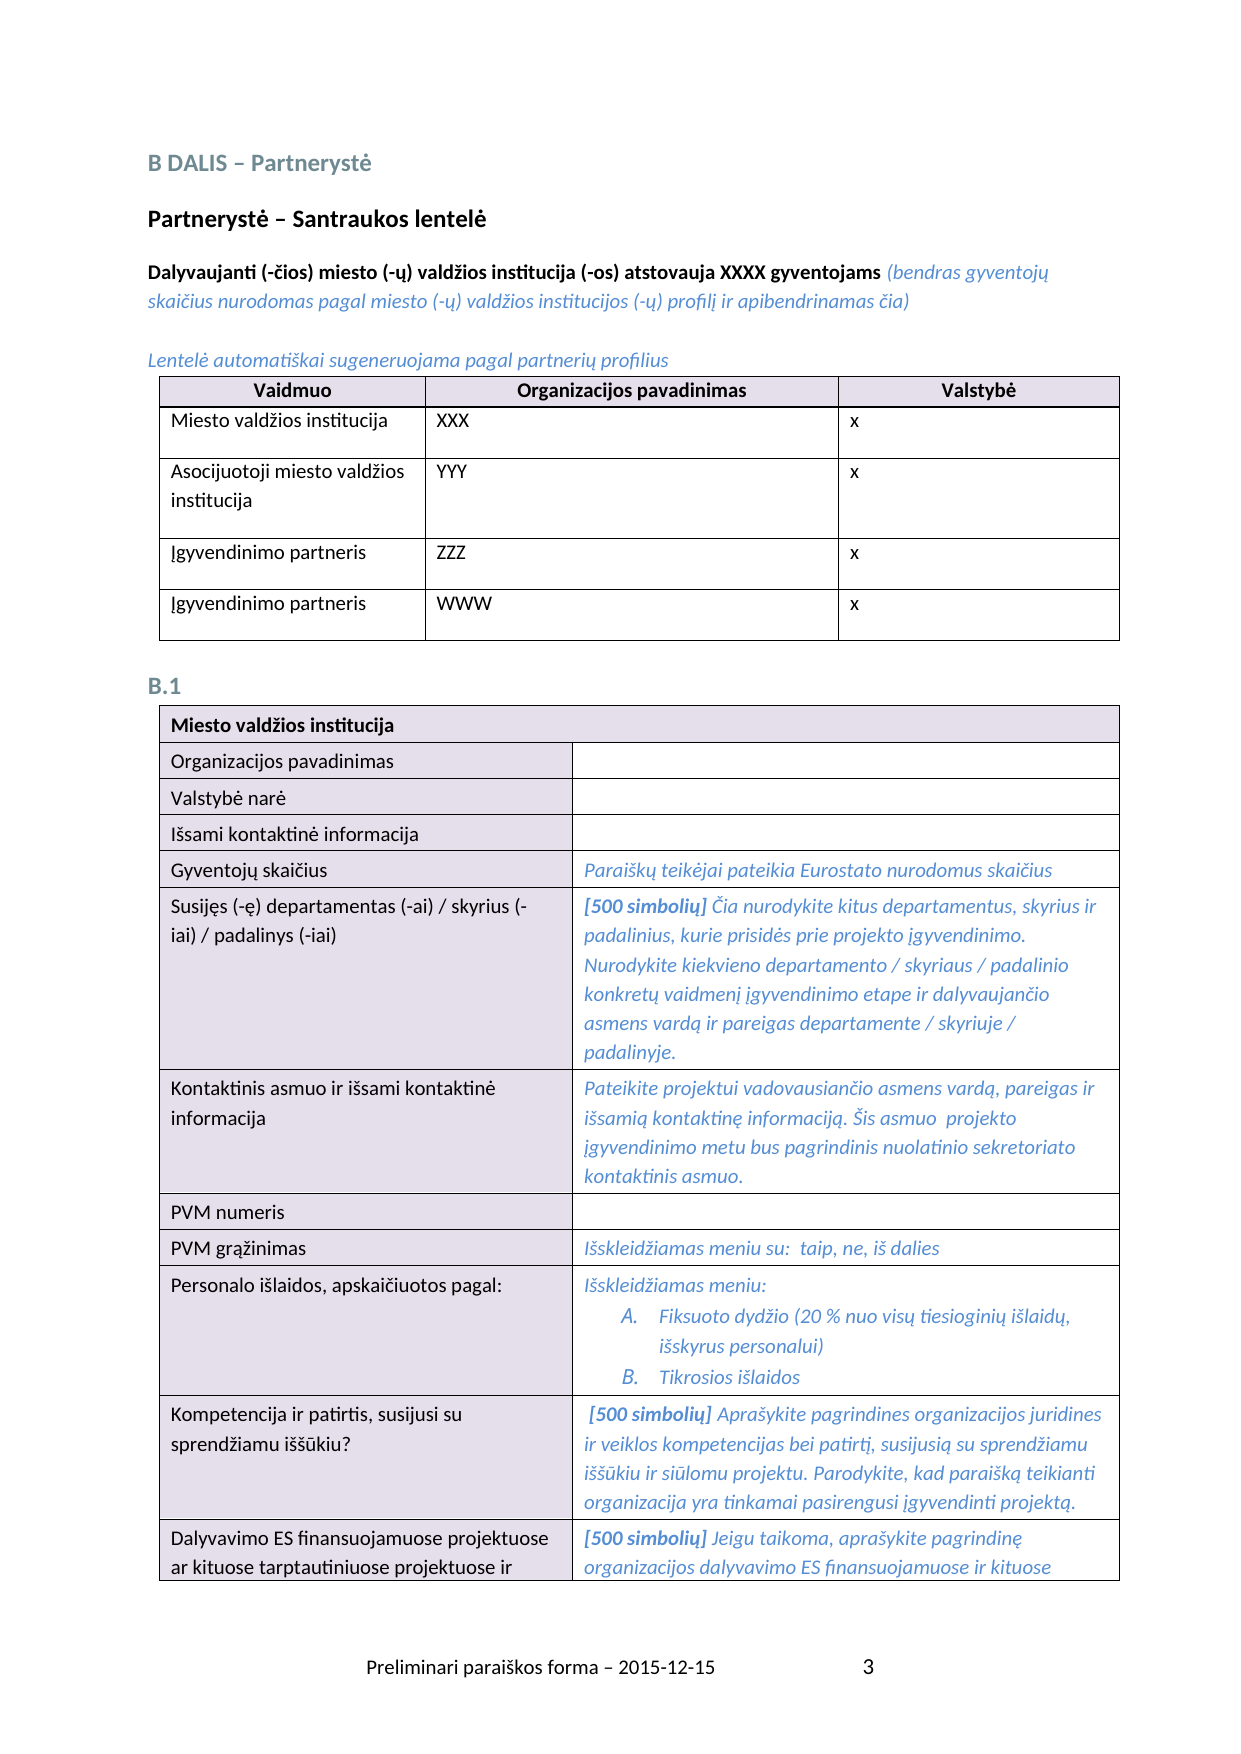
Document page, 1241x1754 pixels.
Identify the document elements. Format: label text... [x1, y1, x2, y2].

table_cell x [839, 590, 1119, 640]
table_cell Išskleidžiamas meniu: Fiksuoto dydžio (20 % nuo visų tiesioginių išlaidų, išskyrus personalui) Tikrosios išlaidos [573, 1266, 1119, 1395]
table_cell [573, 1520, 1119, 1580]
table_cell YYY [426, 459, 838, 538]
table_cell [573, 743, 1119, 778]
text B DALIS – Partnerystė [148, 148, 1093, 178]
table_cell x [839, 459, 1119, 538]
table_cell [500 simbolių] Aprašykite pagrindines organizacijos juridines ir veiklos kompetencijas bei patirtį, susijusią su sprendžiamu iššūkiu ir siūlomu projektu. Parodykite, kad paraišką teikianti organizacija yra tinkamai pasirengusi įgyvendinti projektą. [573, 1396, 1119, 1518]
table_cell Miesto valdžios institucija [160, 408, 425, 457]
table_cell ZZZ [426, 539, 838, 589]
table_cell Organizacijos pavadinimas [160, 743, 572, 778]
table_cell x [839, 539, 1119, 589]
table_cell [160, 1520, 572, 1580]
text Dalyvaujanti (-čios) miesto (-ų) valdžios institucija (-os) atstovauja XXXX gyventojams (bendras gyventojų skaičius nurodomas pagal miesto (-ų) valdžios institucijos (-ų) profilį ir apibendrinamas čia) [148, 259, 1093, 314]
table_cell [573, 815, 1119, 850]
table_cell Įgyvendinimo partneris [160, 590, 425, 640]
table_cell Išsami kontaktinė informacija [160, 815, 572, 850]
table_cell PVM grąžinimas [160, 1230, 572, 1265]
table_cell Išskleidžiamas meniu su: taip, ne, iš dalies [573, 1230, 1119, 1265]
text Lentelė automatiškai sugeneruojama pagal partnerių profilius [148, 347, 1093, 372]
table_cell Valstybė narė [160, 779, 572, 814]
table_cell Susijęs (-ę) departamentas (-ai) / skyrius (-iai) / padalinys (-iai) [160, 888, 572, 1069]
table_cell [573, 779, 1119, 814]
table_cell [500 simbolių] Čia nurodykite kitus departamentus, skyrius ir padalinius, kurie prisidės prie projekto įgyvendinimo. Nurodykite kiekvieno departamento / skyriaus / padalinio konkretų vaidmenį įgyvendinimo etape ir dalyvaujančio asmens vardą ir pareigas departamente / skyriuje / padalinyje. [573, 888, 1119, 1069]
table_cell Paraiškų teikėjai pateikia Eurostato nurodomus skaičius [573, 851, 1119, 887]
table_cell Įgyvendinimo partneris [160, 539, 425, 589]
table_cell Pateikite projektui vadovausiančio asmens vardą, pareigas ir išsamią kontaktinę informaciją. Šis asmuo projekto įgyvendinimo metu bus pagrindinis nuolatinio sekretoriato kontaktinis asmuo. [573, 1070, 1119, 1192]
table_cell Kompetencija ir patirtis, susijusi su sprendžiamu iššūkiu? [160, 1396, 572, 1518]
table_cell Asocijuotoji miesto valdžios institucija [160, 459, 425, 538]
table_cell PVM numeris [160, 1194, 572, 1229]
table_cell XXX [426, 408, 838, 457]
table_cell Gyventojų skaičius [160, 851, 572, 887]
table_header Vaidmuo [160, 377, 425, 406]
table_header Valstybė [839, 377, 1119, 406]
table_cell x [839, 408, 1119, 457]
text Partnerystė – Santraukos lentelė [148, 203, 1093, 234]
table_header Organizacijos pavadinimas [426, 377, 838, 406]
table_cell Kontaktinis asmuo ir išsami kontaktinė informacija [160, 1070, 572, 1192]
text B.1 [148, 670, 1093, 701]
table_cell Personalo išlaidos, apskaičiuotos pagal: [160, 1266, 572, 1395]
table_cell [573, 1194, 1119, 1229]
table_cell WWW [426, 590, 838, 640]
table_header Miesto valdžios institucija [160, 706, 1119, 742]
